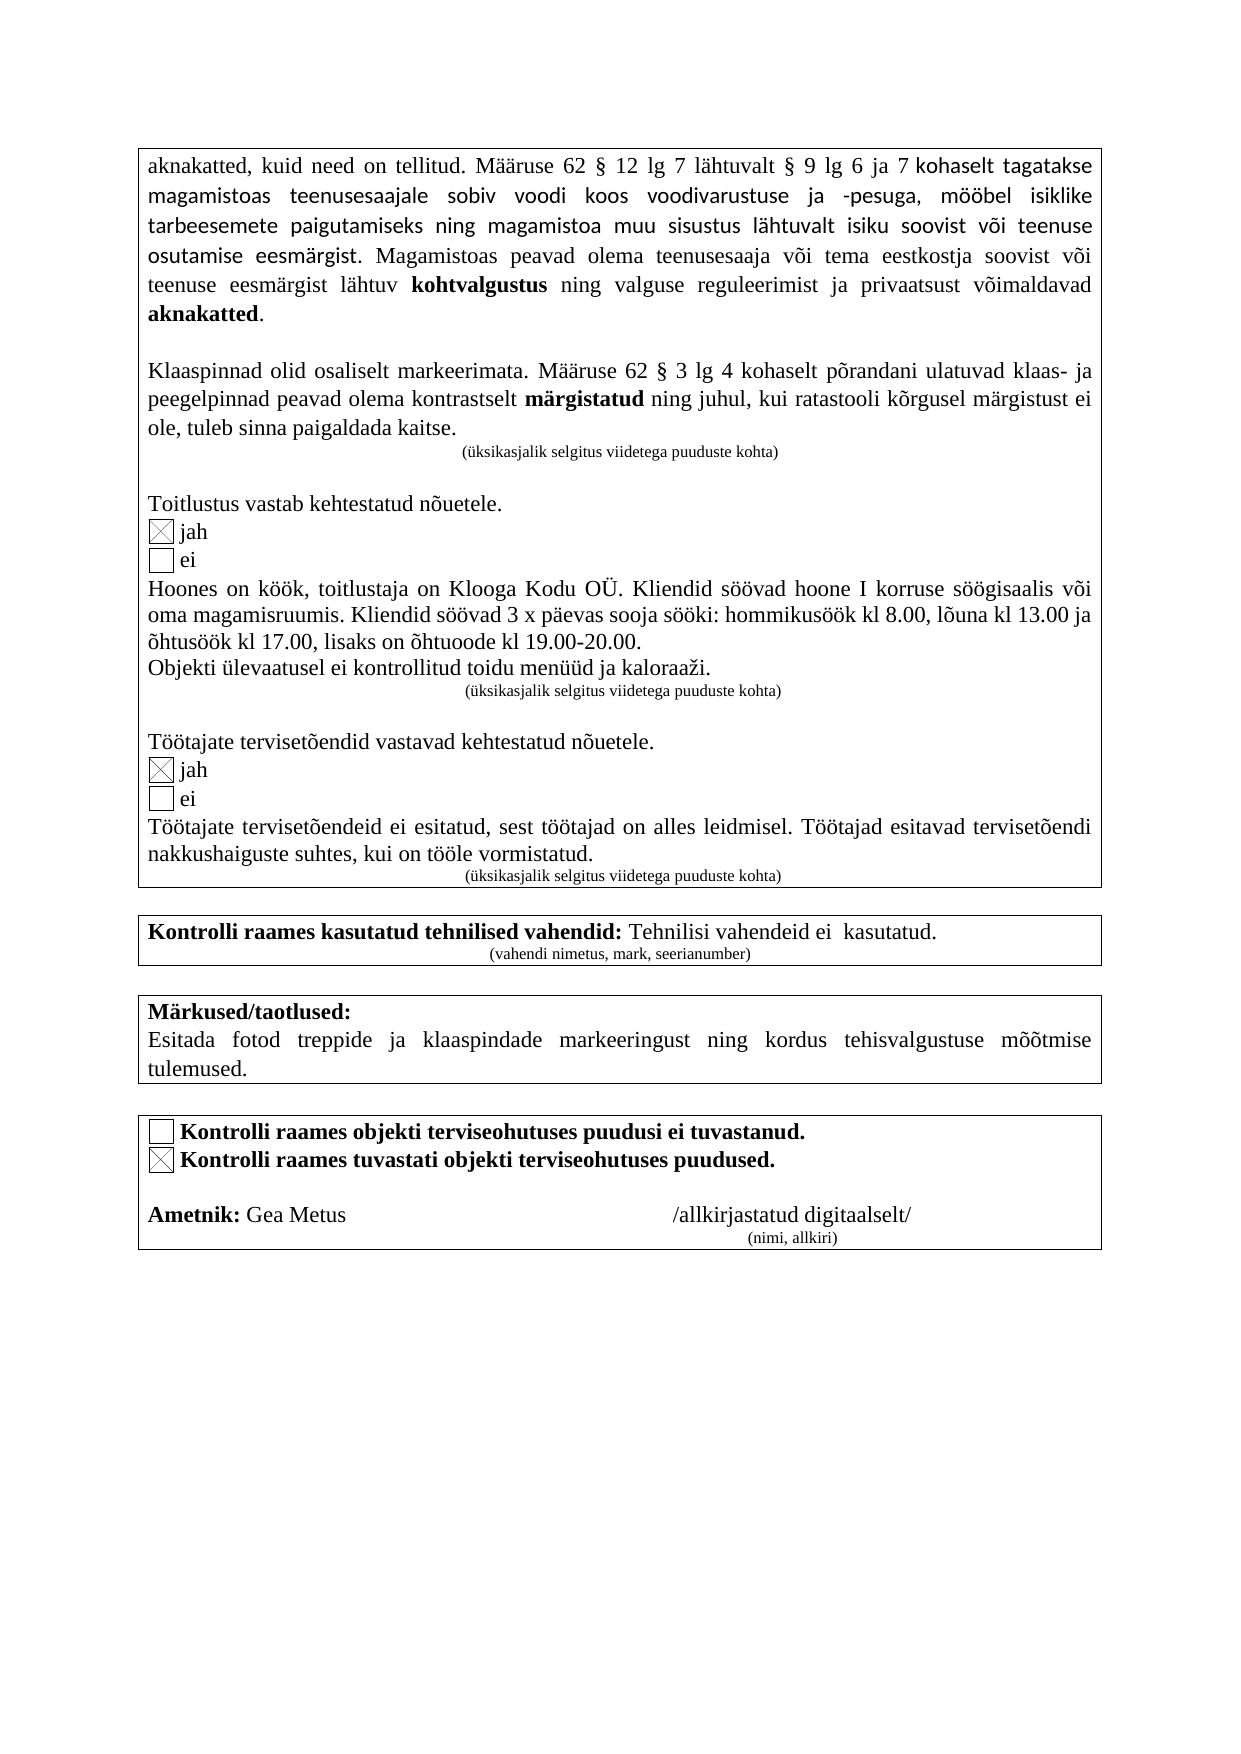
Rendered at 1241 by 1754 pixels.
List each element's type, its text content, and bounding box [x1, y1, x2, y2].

text Toitlustus vastab kehtestatud nõuetele. [139, 487, 1101, 515]
text (üksikasjalik selgitus viidetega puuduste kohta) [148, 680, 1093, 699]
text Töötajate tervisetõendid vastavad kehtestatud nõuetele. [139, 725, 1101, 753]
text Kontrolli raames kasutatud tehnilised vahendid: Tehnilisi vahendeid ei kasutatud. [139, 916, 1101, 941]
text (vahendi nimetus, mark, seerianumber) [139, 941, 1101, 965]
text ei [139, 782, 1101, 810]
text Ametnik: Gea Metus /allkirjastatud digitaalselt/ [148, 1201, 1093, 1224]
text Klaaspinnad olid osaliselt markeerimata. Määruse 62 § 3 lg 4 kohaselt põrandani ulatuvad klaas- ja peegelpinnad peavad olema kontrastselt märgistatud ning juhul, kui ratastooli kõrgusel märgistust ei ole, tuleb sinna paigaldada kaitse. [139, 354, 1101, 439]
text Töötajate tervisetõendeid ei esitatud, sest töötajad on alles leidmisel. Töötajad esitavad tervisetõendi nakkushaiguste suhtes, kui on tööle vormistatud. [139, 810, 1101, 863]
text Kontrolli raames objekti terviseohutuses puudusi ei tuvastanud. [139, 1116, 1101, 1143]
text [139, 149, 1101, 326]
text jah [139, 515, 1101, 543]
text jah [139, 753, 1101, 782]
text (üksikasjalik selgitus viidetega puuduste kohta) [139, 863, 1101, 887]
text ei [139, 543, 1101, 572]
text Esitada fotod treppide ja klaaspindade markeeringust ning kordus tehisvalgustuse mõõtmise tulemused. [139, 1023, 1101, 1083]
text Objekti ülevaatusel ei kontrollitud toidu menüüd ja kaloraaži. [148, 654, 1093, 680]
text (üksikasjalik selgitus viidetega puuduste kohta) [139, 439, 1101, 461]
text Märkused/taotlused: [139, 996, 1101, 1023]
text (nimi, allkiri) [139, 1224, 1101, 1249]
text Kontrolli raames tuvastati objekti terviseohutuses puudused. [139, 1143, 1101, 1173]
text Hoones on köök, toitlustaja on Klooga Kodu OÜ. Kliendid söövad hoone I korruse söögisaalis või oma magamisruumis. Kliendid söövad 3 x päevas sooja sööki: hommikusöök kl 8.00, lõuna kl 13.00 ja õhtusöök kl 17.00, lisaks on õhtuoode kl 19.00-20.00. [139, 572, 1101, 654]
